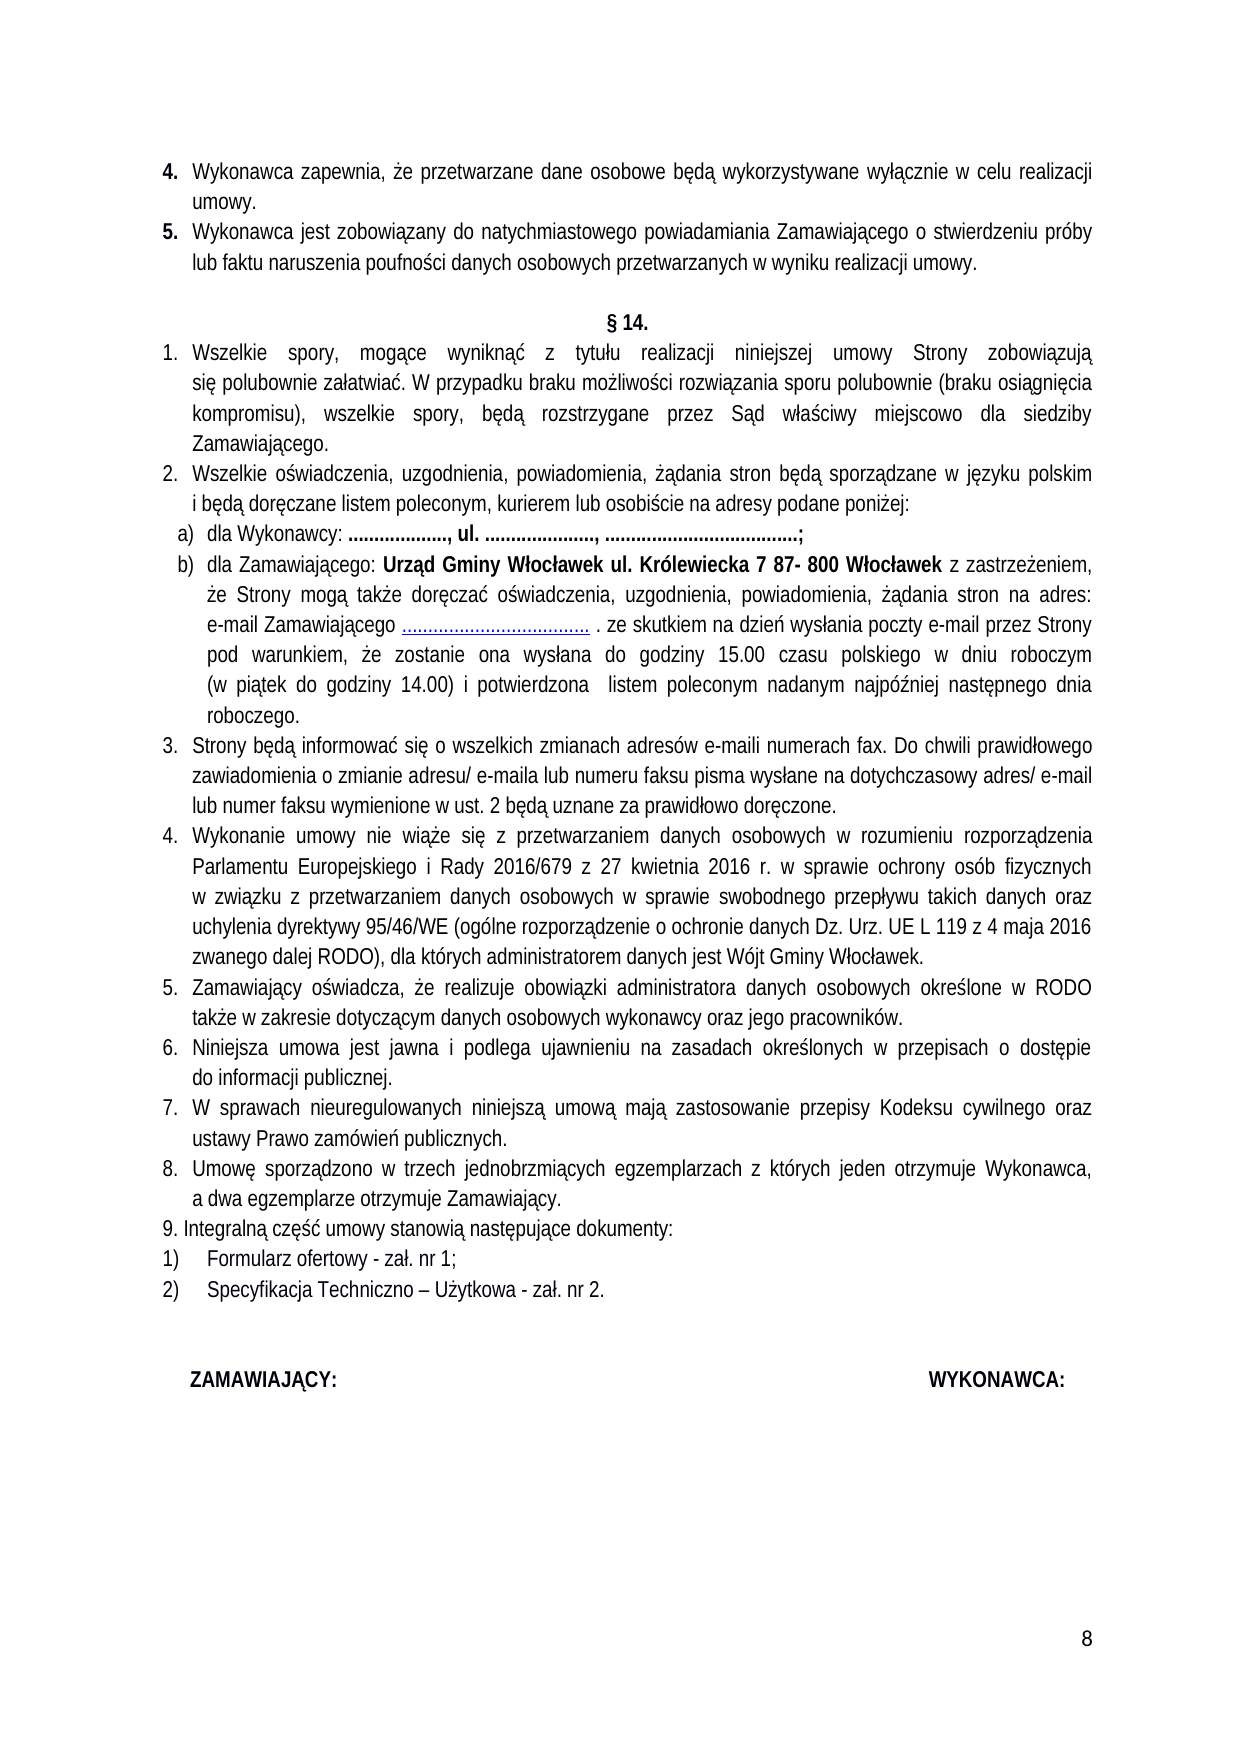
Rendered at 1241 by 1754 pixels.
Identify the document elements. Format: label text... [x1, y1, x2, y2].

list dla Wykonawcy: ..................., ul. ....................., .....................................; [177, 520, 1093, 547]
list Wykonawca jest zobowiązany do natychmiastowego powiadamiania Zamawiającego o stwierdzeniu próby lub faktu naruszenia poufności danych osobowych przetwarzanych w wyniku realizacji umowy. [162, 218, 1093, 275]
list Umowę sporządzono w trzech jednobrzmiących egzemplarzach z których jeden otrzymuje Wykonawca, a dwa egzemplarze otrzymuje Zamawiający. [162, 1155, 1093, 1211]
list dla Zamawiającego: Urząd Gminy Włocławek ul. Królewiecka 7 87- 800 Włocławek z zastrzeżeniem, że Strony mogą także doręczać oświadczenia, uzgodnienia, powiadomienia, żądania stron na adres: e-mail Zamawiającego .................................... . ze skutkiem na dzień wysłania poczty e-mail przez Strony pod warunkiem, że zostanie ona wysłana do godziny 15.00 czasu polskiego w dniu roboczym (w piątek do godziny 14.00) i potwierdzona listem poleconym nadanym najpóźniej następnego dnia roboczego. [177, 551, 1093, 728]
list ZAMAWIAJĄCY: WYKONAWCA: [162, 1366, 1093, 1392]
list Niniejsza umowa jest jawna i podlega ujawnieniu na zasadach określonych w przepisach o dostępie do informacji publicznej. [162, 1034, 1093, 1090]
list W sprawach nieuregulowanych niniejszą umową mają zastosowanie przepisy Kodeksu cywilnego oraz ustawy Prawo zamówień publicznych. [162, 1094, 1093, 1151]
list Wykonawca zapewnia, że przetwarzane dane osobowe będą wykorzystywane wyłącznie w celu realizacji umowy. [162, 158, 1093, 214]
text 1. Wszelkie spory, mogące wyniknąć z tytułu realizacji niniejszej umowy Strony zobowiązują się polubownie załatwiać. W przypadku braku możliwości rozwiązania sporu polubownie (braku osiągnięcia kompromisu), wszelkie spory, będą rozstrzygane przez Sąd właściwy miejscowo dla siedziby Zamawiającego. [162, 339, 1093, 456]
list Wykonanie umowy nie wiąże się z przetwarzaniem danych osobowych w rozumieniu rozporządzenia Parlamentu Europejskiego i Rady 2016/679 z 27 kwietnia 2016 r. w sprawie ochrony osób fizycznych w związku z przetwarzaniem danych osobowych w sprawie swobodnego przepływu takich danych oraz uchylenia dyrektywy 95/46/WE (ogólne rozporządzenie o ochronie danych Dz. Urz. UE L 119 z 4 maja 2016 zwanego dalej RODO), dla których administratorem danych jest Wójt Gminy Włocławek. [162, 822, 1093, 969]
list Specyfikacja Techniczno – Użytkowa - zał. nr 2. [162, 1276, 1093, 1302]
list Formularz ofertowy - zał. nr 1; [162, 1245, 1093, 1272]
text 9. Integralną część umowy stanowią następujące dokumenty: [162, 1215, 1093, 1241]
text 2. Wszelkie oświadczenia, uzgodnienia, powiadomienia, żądania stron będą sporządzane w języku polskim i będą doręczane listem poleconym, kurierem lub osobiście na adresy podane poniżej: [162, 460, 1093, 516]
text § 14. [162, 309, 1093, 335]
list Zamawiający oświadcza, że realizuje obowiązki administratora danych osobowych określone w RODO także w zakresie dotyczącym danych osobowych wykonawcy oraz jego pracowników. [162, 973, 1093, 1030]
list Strony będą informować się o wszelkich zmianach adresów e-maili numerach fax. Do chwili prawidłowego zawiadomienia o zmianie adresu/ e-maila lub numeru faksu pisma wysłane na dotychczasowy adres/ e-mail lub numer faksu wymienione w ust. 2 będą uznane za prawidłowo doręczone. [162, 732, 1093, 818]
